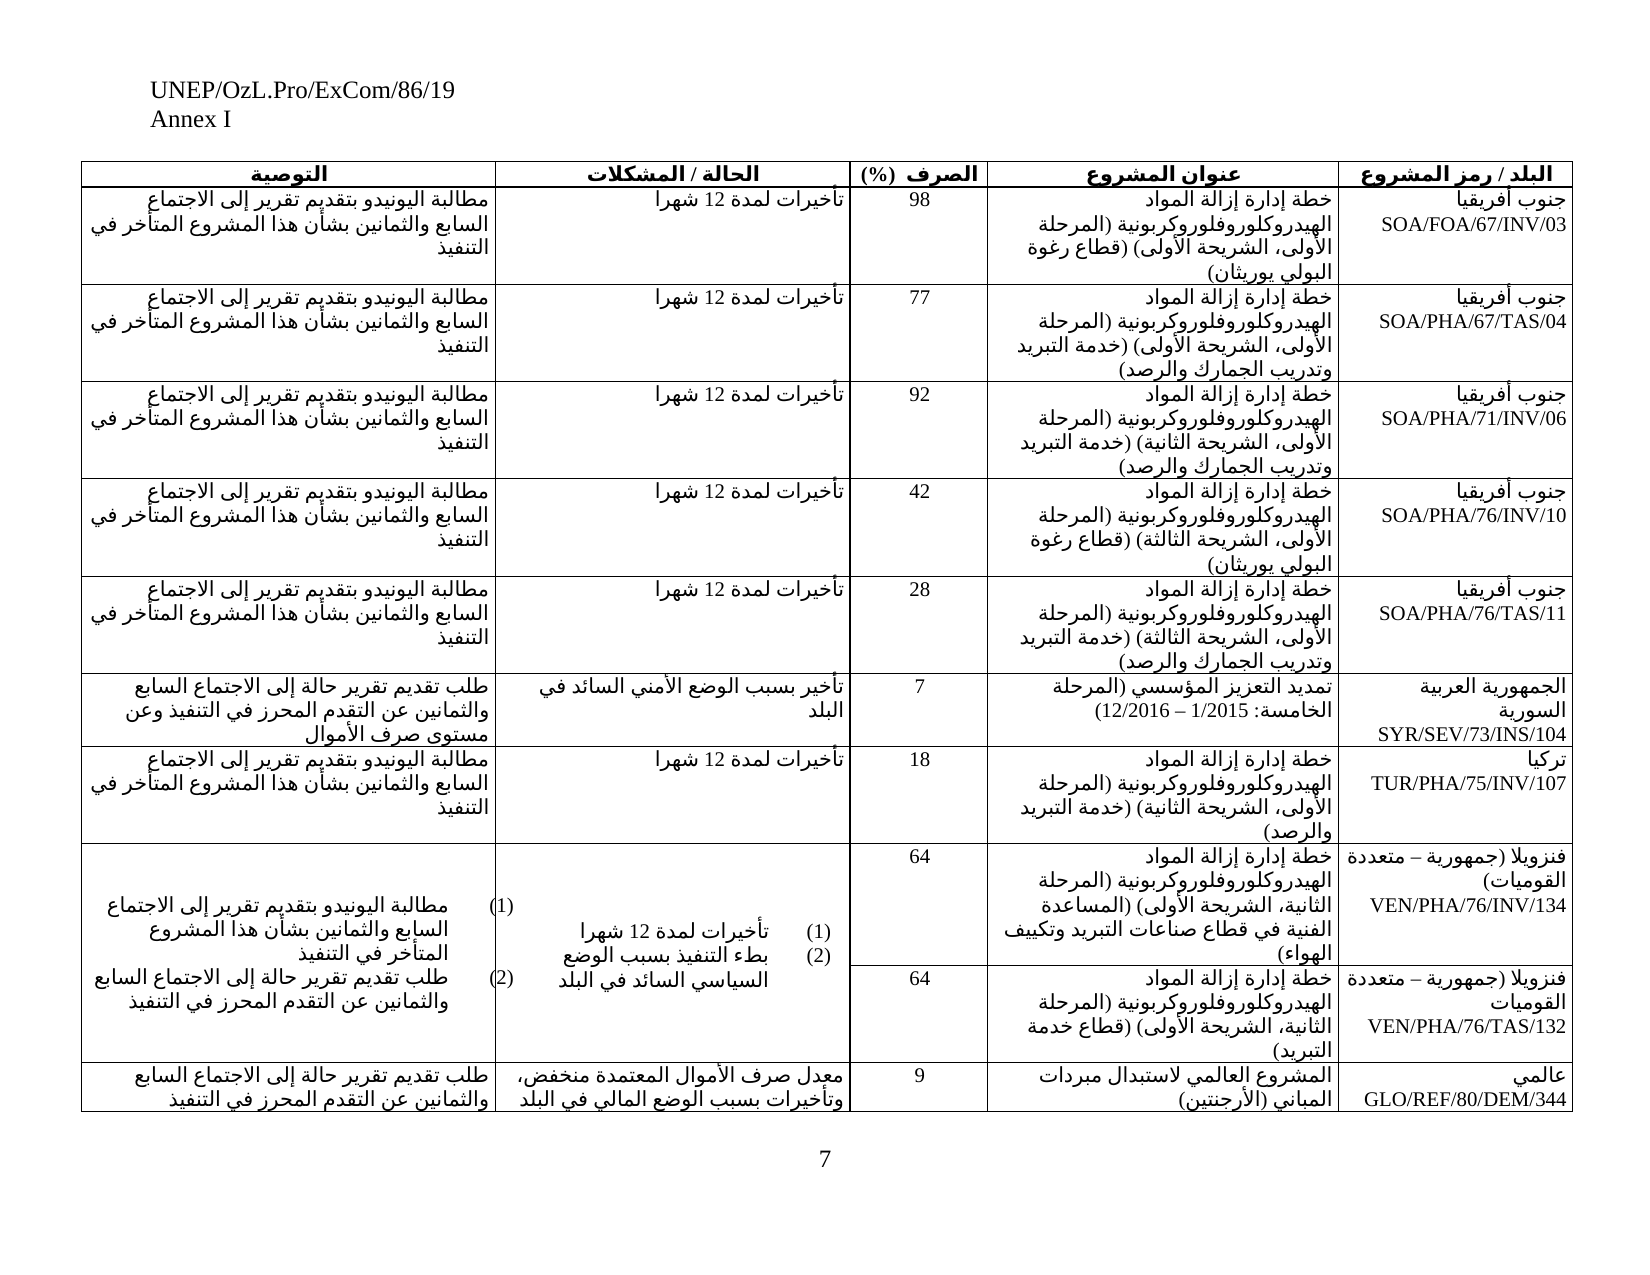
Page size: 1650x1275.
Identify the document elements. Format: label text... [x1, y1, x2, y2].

table_cell 42 [851, 479, 987, 576]
table_cell خطة إدارة إزالة المواد الهيدروكلوروفلوروكربونية (المرحلة الأولى، الشريحة الثانية) (خدمة التبريد والرصد) [988, 747, 1338, 843]
table_cell تأخير بسبب الوضع الأمني السائد في البلد [496, 674, 849, 746]
table_cell تأخيرات لمدة 12 شهرا [496, 479, 849, 576]
table_cell جنوب أفريقيا SOA/FOA/67/INV/03 [1339, 188, 1572, 284]
table_header البلد / رمز المشروع [1339, 162, 1572, 186]
table_cell 9 [851, 1063, 987, 1111]
table_cell جنوب أفريقيا SOA/PHA/71/INV/06 [1339, 382, 1572, 478]
table_header الحالة / المشكلات [496, 162, 849, 186]
table_cell تأخيرات لمدة 12 شهرا [496, 577, 849, 673]
table_cell فنزويلا (جمهورية – متعددة القوميات VEN/PHA/76/TAS/132 [1339, 966, 1572, 1062]
table_cell الجمهورية العربية السورية SYR/SEV/73/INS/104 [1339, 674, 1572, 746]
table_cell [82, 1063, 495, 1111]
table_cell فنزويلا (جمهورية – متعددة القوميات) VEN/PHA/76/INV/134 [1339, 844, 1572, 965]
table_cell تأخيرات لمدة 12 شهرا [496, 285, 849, 381]
table_cell 92 [851, 382, 987, 478]
table_cell خطة إدارة إزالة المواد الهيدروكلوروفلوروكربونية (المرحلة الأولى، الشريحة الثالثة) (قطاع رغوة البولي يوريثان) [988, 479, 1338, 576]
table_cell مطالبة اليونيدو بتقديم تقرير إلى الاجتماع السابع والثمانين بشأن هذا المشروع المتأخر في التنفيذ [82, 747, 495, 843]
table_cell 77 [851, 285, 987, 381]
table_cell خطة إدارة إزالة المواد الهيدروكلوروفلوروكربونية (المرحلة الأولى، الشريحة الثالثة) (خدمة التبريد وتدريب الجمارك والرصد) [988, 577, 1338, 673]
table_cell خطة إدارة إزالة المواد الهيدروكلوروفلوروكربونية (المرحلة الثانية، الشريحة الأولى) (المساعدة الفنية في قطاع صناعات التبريد وتكييف الهواء) [988, 844, 1338, 965]
table_cell 18 [851, 747, 987, 843]
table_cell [496, 1063, 849, 1111]
table_cell مطالبة اليونيدو بتقديم تقرير إلى الاجتماع السابع والثمانين بشأن هذا المشروع المتأخر في التنفيذ [82, 285, 495, 381]
table_header الصرف (%) [851, 162, 987, 186]
table_cell 98 [851, 188, 987, 284]
table_cell 7 [851, 674, 987, 746]
table_cell تأخيرات لمدة 12 شهرا [496, 188, 849, 284]
table_cell مطالبة اليونيدو بتقديم تقرير إلى الاجتماع السابع والثمانين بشأن هذا المشروع المتأخر في التنفيذ [82, 479, 495, 576]
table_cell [988, 1063, 1338, 1111]
table_cell خطة إدارة إزالة المواد الهيدروكلوروفلوروكربونية (المرحلة الأولى، الشريحة الأولى) (خدمة التبريد وتدريب الجمارك والرصد) [988, 285, 1338, 381]
table_cell تأخيرات لمدة 12 شهرا [496, 382, 849, 478]
table_header عنوان المشروع [988, 162, 1338, 186]
table_cell تمديد التعزيز المؤسسي (المرحلة الخامسة: 1/2015 – 12/2016) [988, 674, 1338, 746]
table_cell 28 [851, 577, 987, 673]
table_cell خطة إدارة إزالة المواد الهيدروكلوروفلوروكربونية (المرحلة الأولى، الشريحة الأولى) (قطاع رغوة البولي يوريثان) [988, 188, 1338, 284]
table_cell خطة إدارة إزالة المواد الهيدروكلوروفلوروكربونية (المرحلة الثانية، الشريحة الأولى) (قطاع خدمة التبريد) [988, 966, 1338, 1062]
table_cell طلب تقديم تقرير حالة إلى الاجتماع السابع والثمانين عن التقدم المحرز في التنفيذ وعن مستوى صرف الأموال [82, 674, 495, 746]
table_cell عالمي GLO/REF/80/DEM/344 [1339, 1063, 1572, 1111]
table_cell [82, 188, 495, 284]
table_cell خطة إدارة إزالة المواد الهيدروكلوروفلوروكربونية (المرحلة الأولى، الشريحة الثانية) (خدمة التبريد وتدريب الجمارك والرصد) [988, 382, 1338, 478]
table_cell مطالبة اليونيدو بتقديم تقرير إلى الاجتماع السابع والثمانين بشأن هذا المشروع المتأخر في التنفيذ طلب تقديم تقرير حالة إلى الاجتماع السابع والثمانين عن التقدم المحرز في التنفيذ [82, 844, 495, 1062]
table_cell جنوب أفريقيا SOA/PHA/76/INV/10 [1339, 479, 1572, 576]
table_cell مطالبة اليونيدو بتقديم تقرير إلى الاجتماع السابع والثمانين بشأن هذا المشروع المتأخر في التنفيذ [82, 577, 495, 673]
table_cell تركيا TUR/PHA/75/INV/107 [1339, 747, 1572, 843]
table_cell مطالبة اليونيدو بتقديم تقرير إلى الاجتماع السابع والثمانين بشأن هذا المشروع المتأخر في التنفيذ [82, 382, 495, 478]
table_cell 64 [851, 966, 987, 1062]
table_cell تأخيرات لمدة 12 شهرا بطء التنفيذ بسبب الوضع السياسي السائد في البلد [496, 844, 849, 1062]
table_cell جنوب أفريقيا SOA/PHA/67/TAS/04 [1339, 285, 1572, 381]
table_cell 64 [851, 844, 987, 965]
table_cell جنوب أفريقيا SOA/PHA/76/TAS/11 [1339, 577, 1572, 673]
table_header التوصية [82, 162, 495, 186]
table_cell تأخيرات لمدة 12 شهرا [496, 747, 849, 843]
